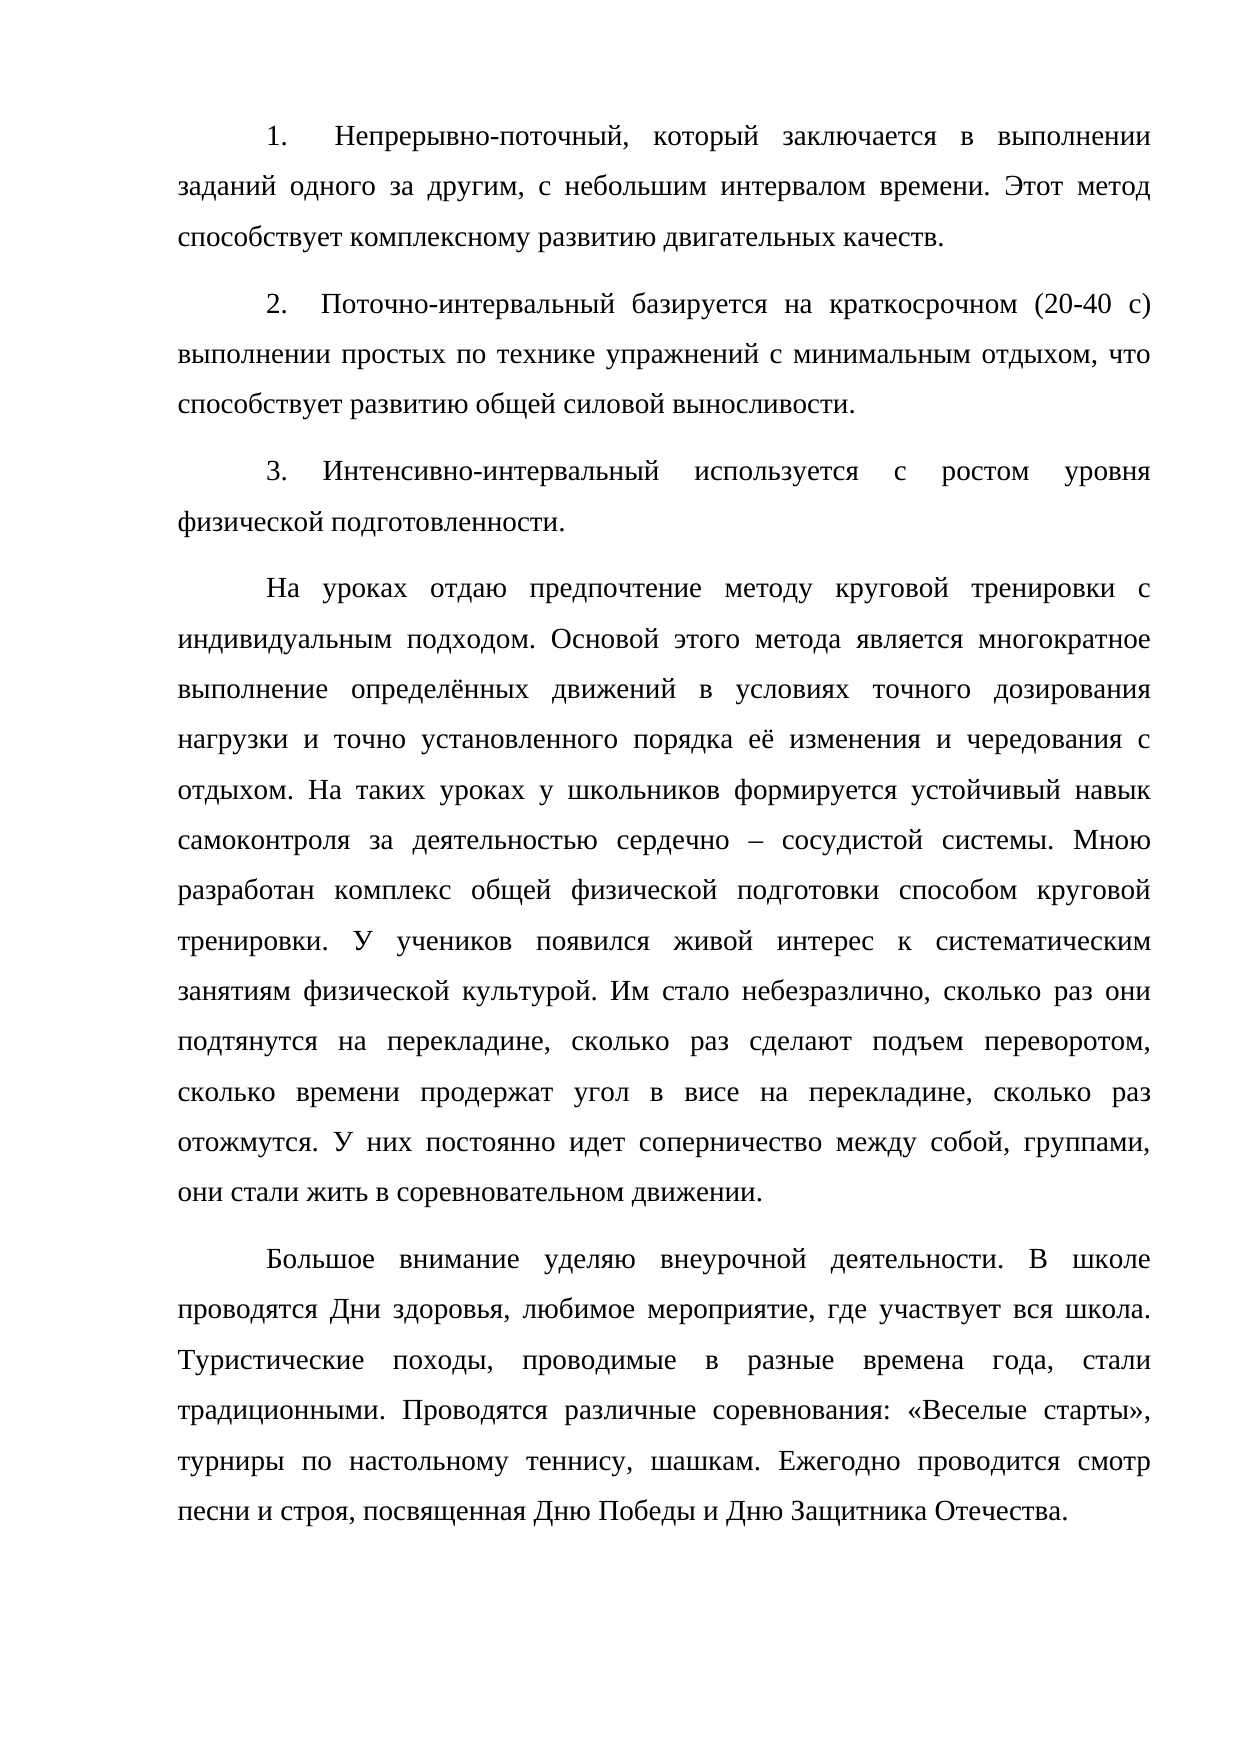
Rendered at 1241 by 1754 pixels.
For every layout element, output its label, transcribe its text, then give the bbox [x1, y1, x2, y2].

text 3. Интенсивно-интервальный используется с ростом уровня физической подготовленности. [177, 453, 1152, 537]
text 2. Поточно-интервальный базируется на краткосрочном (20-40 с) выполнении простых по технике упражнений с минимальным отдыхом, что способствует развитию общей силовой выносливости. [177, 286, 1152, 420]
text Большое внимание уделяю внеурочной деятельности. В школе проводятся Дни здоровья, любимое мероприятие, где участвует вся школа. Туристические походы, проводимые в разные времена года, стали традиционными. Проводятся различные соревнования: «Веселые старты», турниры по настольному теннису, шашкам. Ежегодно проводится смотр песни и строя, посвященная Дню Победы и Дню Защитника Отечества. [177, 1241, 1152, 1526]
text На уроках отдаю предпочтение методу круговой тренировки с индивидуальным подходом. Основой этого метода является многократное выполнение определённых движений в условиях точного дозирования нагрузки и точно установленного порядка её изменения и чередования с отдыхом. На таких уроках у школьников формируется устойчивый навык самоконтроля за деятельностью сердечно – сосудистой системы. Мною разработан комплекс общей физической подготовки способом круговой тренировки. У учеников появился живой интерес к систематическим занятиям физической культурой. Им стало небезразлично, сколько раз они подтянутся на перекладине, сколько раз сделают подъем переворотом, сколько времени продержат угол в висе на перекладине, сколько раз отожмутся. У них постоянно идет соперничество между собой, группами, они стали жить в соревновательном движении. [177, 571, 1152, 1208]
text 1. Непрерывно-поточный, который заключается в выполнении заданий одного за другим, с небольшим интервалом времени. Этот метод способствует комплексному развитию двигательных качеств. [177, 118, 1152, 252]
